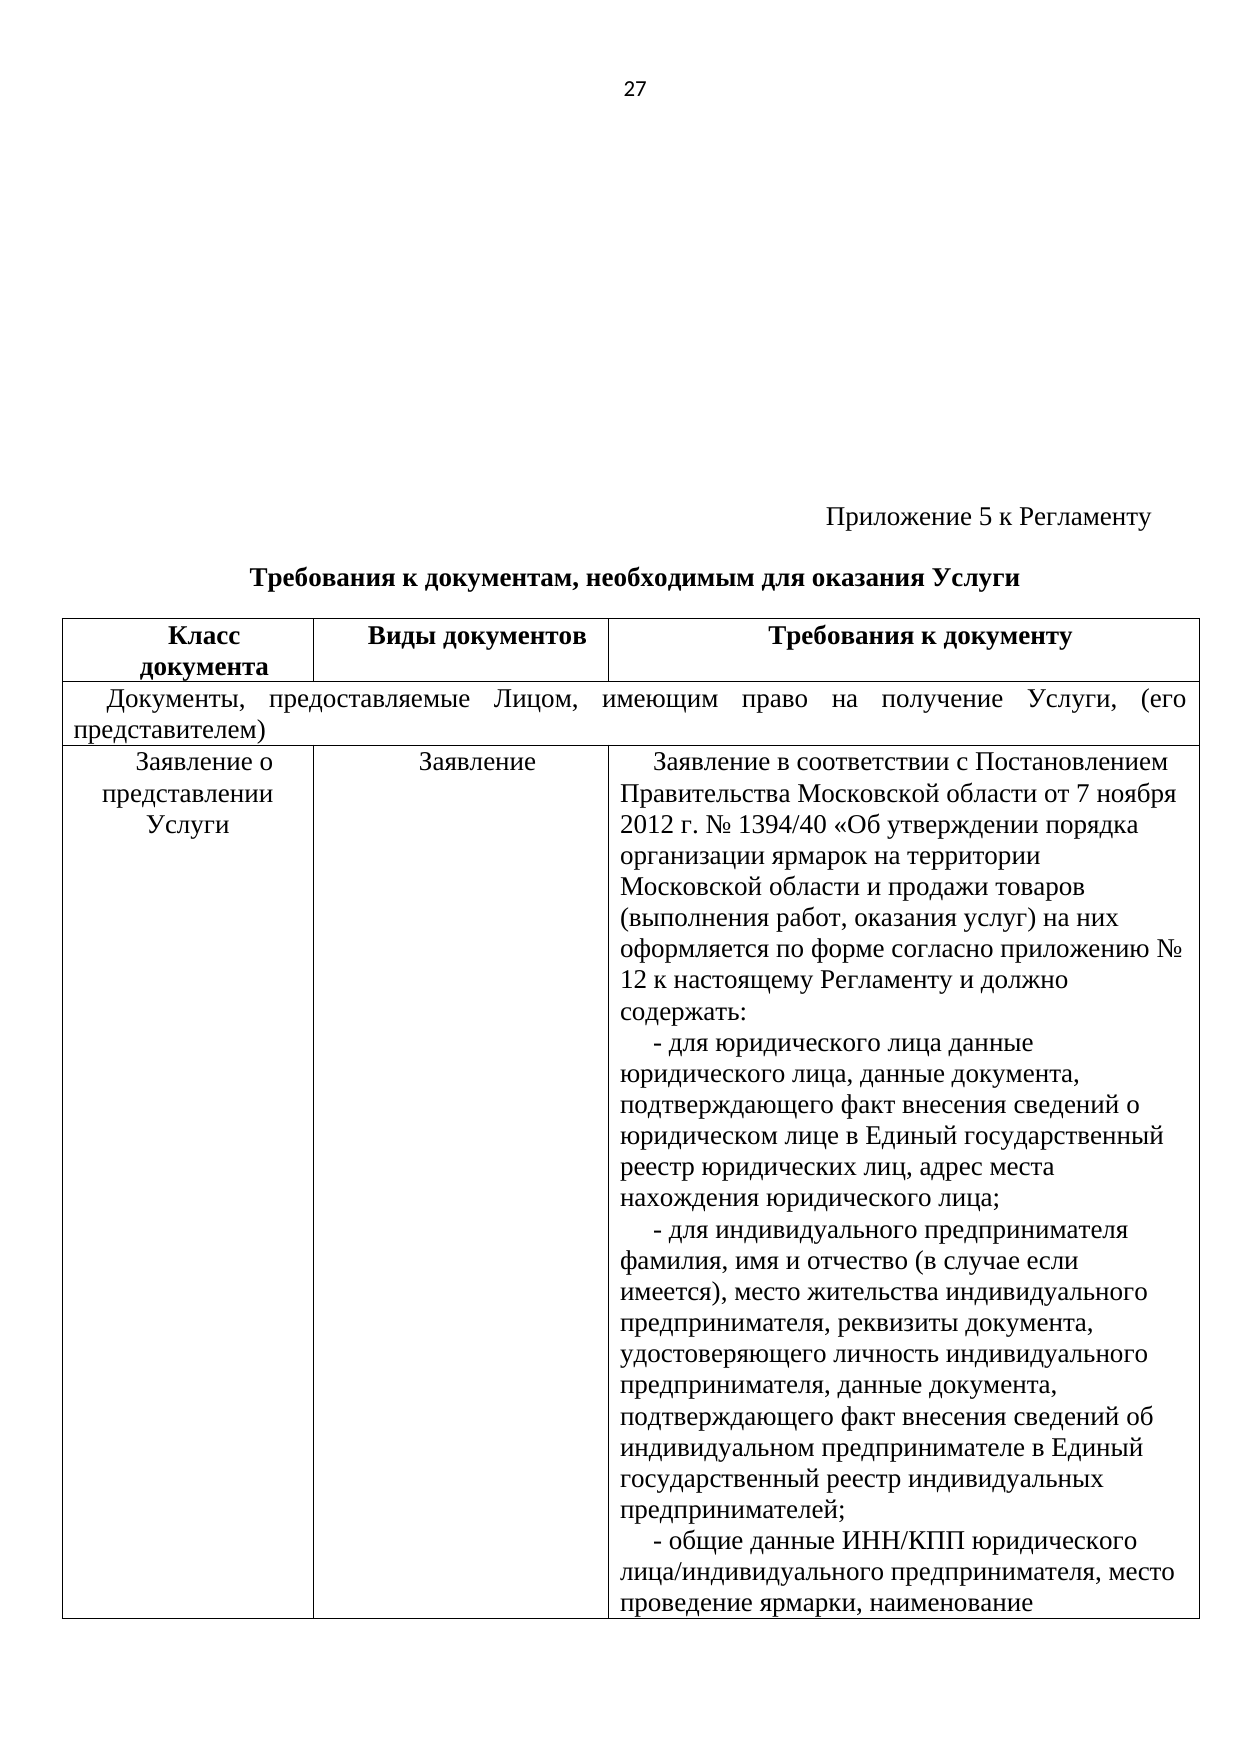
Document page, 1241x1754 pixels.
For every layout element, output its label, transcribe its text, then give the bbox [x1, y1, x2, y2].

table_cell Заявление [314, 746, 608, 1618]
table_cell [63, 746, 313, 1618]
table_header Требования к документу [609, 619, 1199, 681]
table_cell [609, 746, 1199, 1618]
table_header Класс документа [63, 619, 313, 681]
table_header Виды документов [314, 619, 608, 681]
table_cell Документы, предоставляемые Лицом, имеющим право на получение Услуги, (его представителем) [63, 682, 1199, 744]
text Требования к документам, необходимым для оказания Услуги [118, 561, 1152, 592]
text Приложение 5 к Регламенту [118, 501, 1152, 532]
